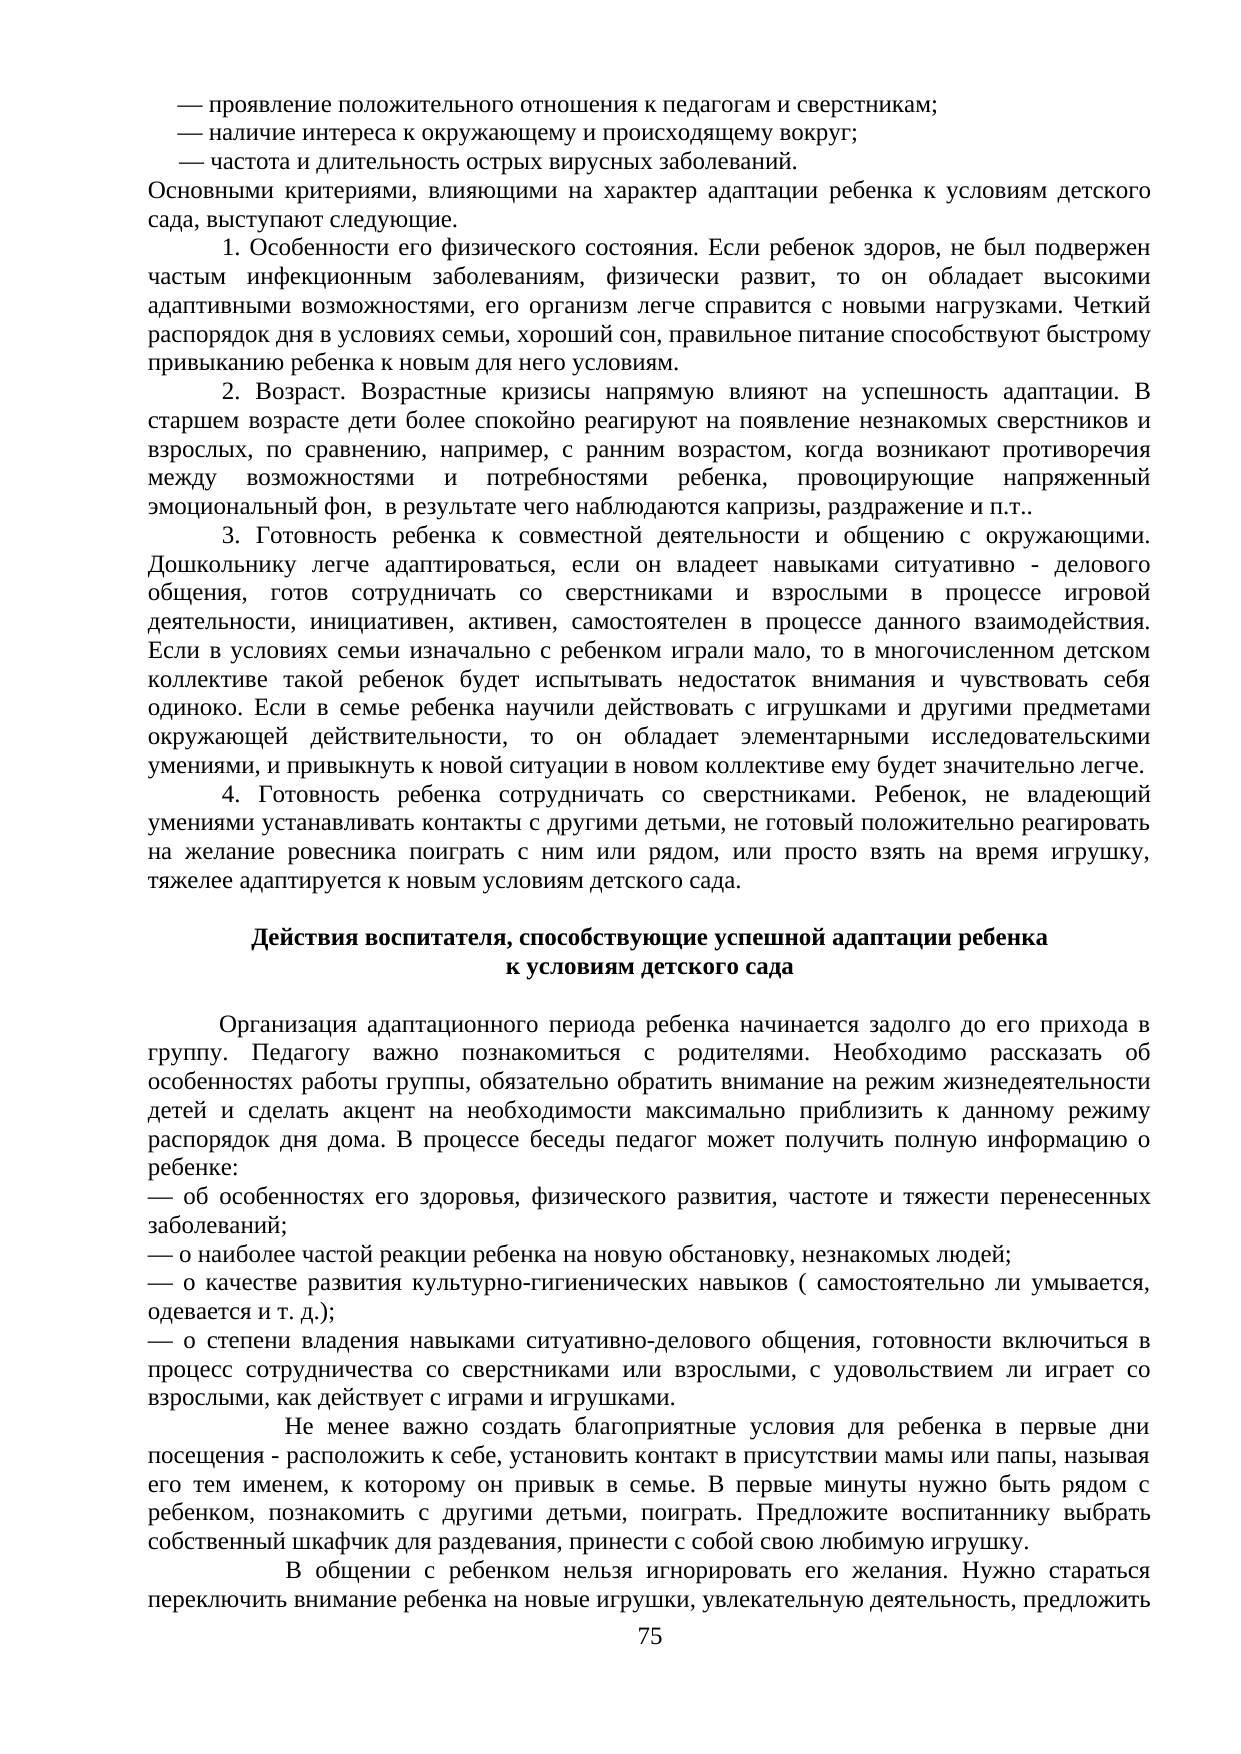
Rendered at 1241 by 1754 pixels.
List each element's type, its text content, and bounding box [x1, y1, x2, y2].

text Не менее важно создать благоприятные условия для ребенка в первые дни посещения - расположить к себе, установить контакт в присутствии мамы или папы, называя его тем именем, к которому он привык в семье. В первые минуты нужно быть рядом с ребенком, познакомить с другими детьми, поиграть. Предложите воспитаннику выбрать собственный шкафчик для раздевания, принести с собой свою любимую игрушку. [148, 1411, 1152, 1555]
text 4. Готовность ребенка сотрудничать со сверстниками. Ребенок, не владеющий умениями устанавливать контакты с другими детьми, не готовый положительно реагировать на желание ровесника поиграть с ним или рядом, или просто взять на время игрушку, тяжелее адаптируется к новым условиям детского сада. [148, 779, 1152, 894]
text — частота и длительность острых вирусных заболеваний. [148, 146, 1152, 175]
text — наличие интереса к окружающему и происходящему вокруг; [148, 117, 1152, 146]
text Действия воспитателя, способствующие успешной адаптации ребенка [148, 922, 1152, 951]
text 1. Особенности его физического состояния. Если ребенок здоров, не был подвержен частым инфекционным заболеваниям, физически развит, то он обладает высокими адаптивными возможностями, его организм легче справится с новыми нагрузками. Четкий распорядок дня в условиях семьи, хороший сон, правильное питание способствуют быстрому привыканию ребенка к новым для него условиям. [148, 232, 1152, 376]
text — об особенностях его здоровья, физического развития, частоте и тяжести перенесенных заболеваний; [148, 1181, 1152, 1239]
text — о качестве развития культурно-гигиенических навыков ( самостоятельно ли умывается, одевается и т. д.); [148, 1267, 1152, 1325]
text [148, 1555, 1152, 1612]
text Основными критериями, влияющими на характер адаптации ребенка к условиям детского сада, выступают следующие. [148, 175, 1152, 232]
text — проявление положительного отношения к педагогам и сверстникам; [148, 89, 1152, 117]
text Организация адаптационного периода ребенка начинается задолго до его прихода в группу. Педагогу важно познакомиться с родителями. Необходимо рассказать об особенностях работы группы, обязательно обратить внимание на режим жизнедеятельности детей и сделать акцент на необходимости максимально приблизить к данному режиму распорядок дня дома. В процессе беседы педагог может получить полную информацию о ребенке: [148, 1009, 1152, 1181]
text — о наиболее частой реакции ребенка на новую обстановку, незнакомых людей; [148, 1239, 1152, 1267]
text к условиям детского сада [148, 951, 1152, 980]
text — о степени владения навыками ситуативно-делового общения, готовности включиться в процесс сотрудничества со сверстниками или взрослыми, с удовольствием ли играет со взрослыми, как действует с играми и игрушками. [148, 1325, 1152, 1411]
text 2. Возраст. Возрастные кризисы напрямую влияют на успешность адаптации. В старшем возрасте дети более спокойно реагируют на появление незнакомых сверстников и взрослых, по сравнению, например, с ранним возрастом, когда возникают противоречия между возможностями и потребностями ребенка, провоцирующие напряженный эмоциональный фон, в результате чего наблюдаются капризы, раздражение и п.т.. [148, 376, 1152, 520]
text 3. Готовность ребенка к совместной деятельности и общению с окружающими. Дошкольнику легче адаптироваться, если он владеет навыками ситуативно - делового общения, готов сотрудничать со сверстниками и взрослыми в процессе игровой деятельности, инициативен, активен, самостоятелен в процессе данного взаимодействия. Если в условиях семьи изначально с ребенком играли мало, то в многочисленном детском коллективе такой ребенок будет испытывать недостаток внимания и чувствовать себя одиноко. Если в семье ребенка научили действовать с игрушками и другими предметами окружающей действительности, то он обладает элементарными исследовательскими умениями, и привыкнуть к новой ситуации в новом коллективе ему будет значительно легче. [148, 520, 1152, 779]
